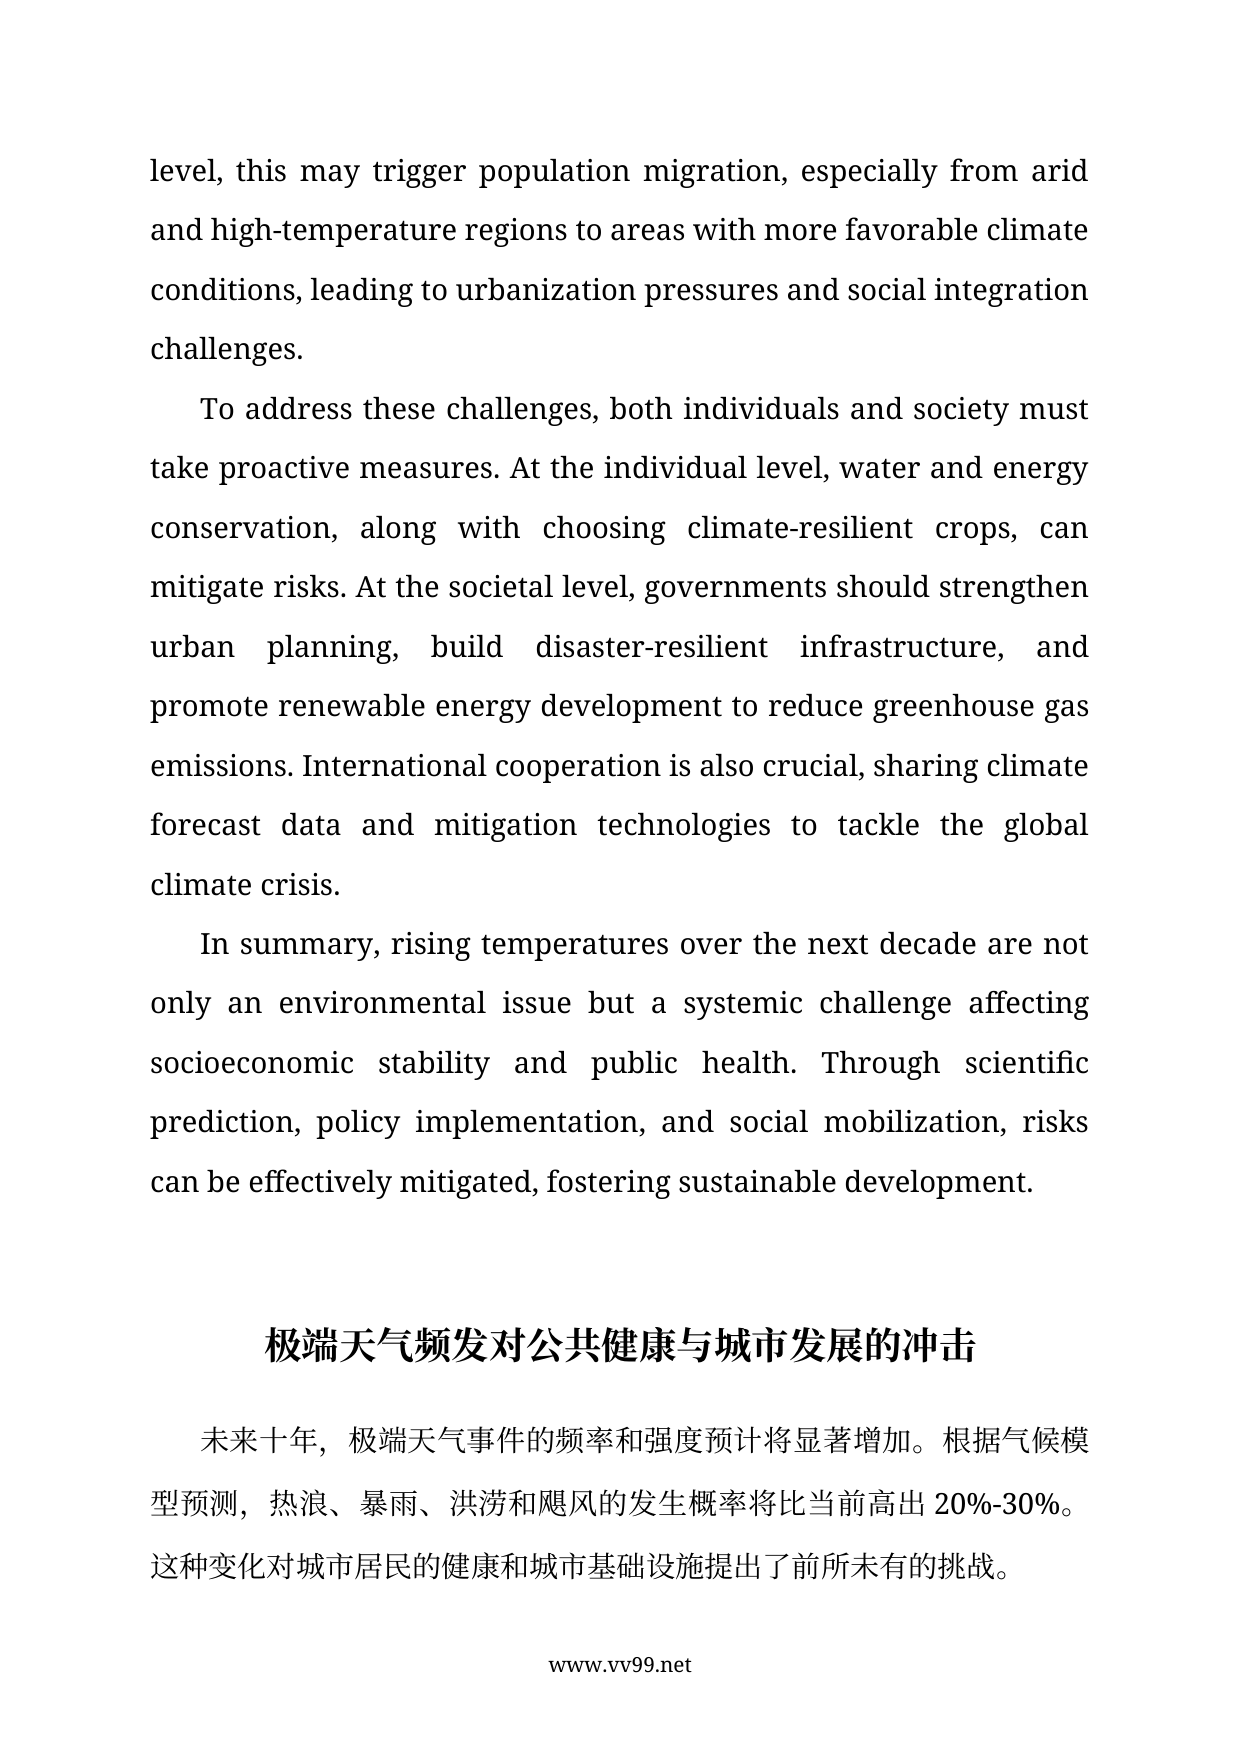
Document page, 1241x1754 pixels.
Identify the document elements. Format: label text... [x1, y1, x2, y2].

text 未来十年，极端天气事件的频率和强度预计将显著增加。根据气候模型预测，热浪、暴雨、洪涝和飓风的发生概率将比当前高出20%-30%。这种变化对城市居民的健康和城市基础设施提出了前所未有的挑战。 [150, 1418, 1090, 1586]
text To address these challenges, both individuals and society must take proactive measures. At the individual level, water and energy conservation, along with choosing climate-resilient crops, can mitigate risks. At the societal level, governments should strengthen urban planning, build disaster-resilient infrastructure, and promote renewable energy development to reduce greenhouse gas emissions. International cooperation is also crucial, sharing climate forecast data and mitigation technologies to tackle the global climate crisis. [150, 388, 1090, 903]
text In summary, rising temperatures over the next decade are not only an environmental issue but a systemic challenge affecting socioeconomic stability and public health. Through scientific prediction, policy implementation, and social mobilization, risks can be effectively mitigated, fostering sustainable development. [150, 923, 1090, 1201]
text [150, 150, 1090, 368]
subtitle 极端天气频发对公共健康与城市发展的冲击 [150, 1316, 1090, 1370]
